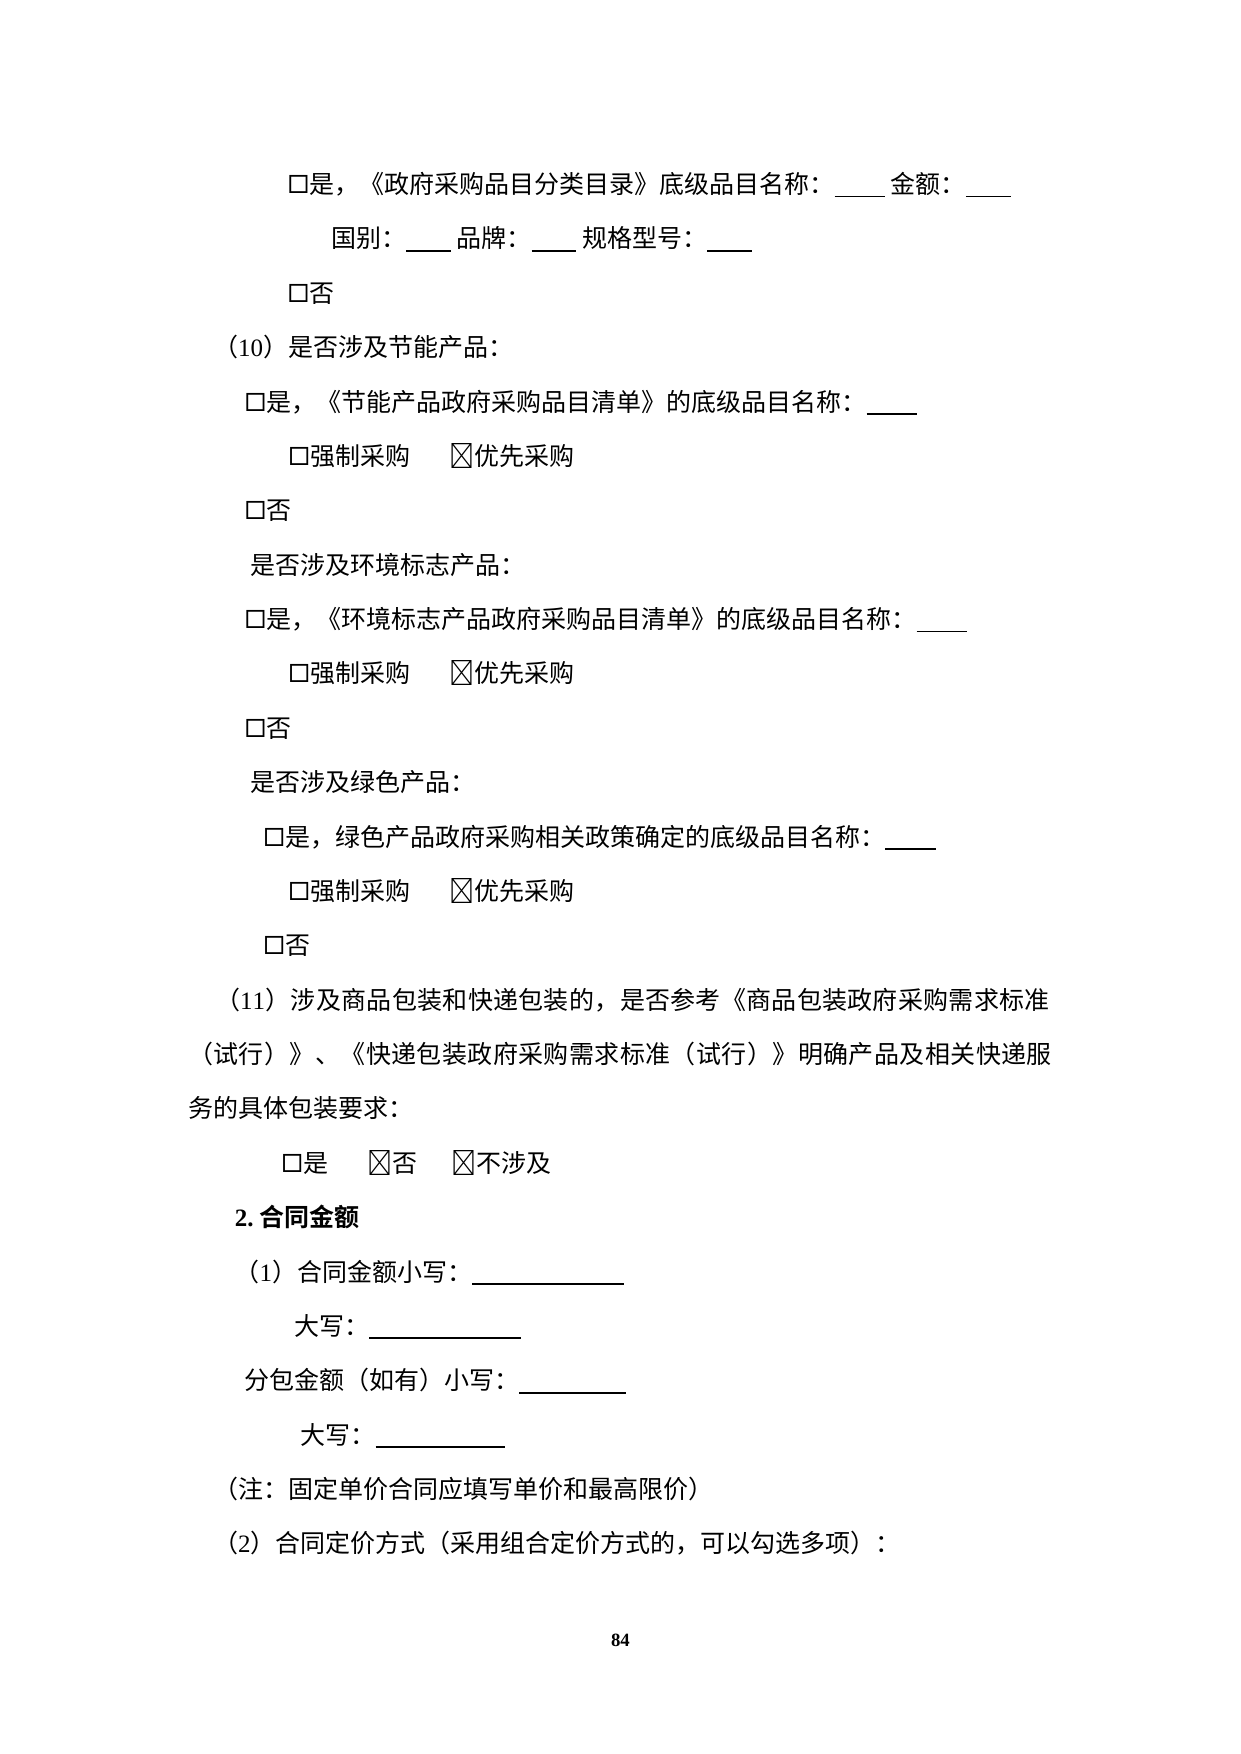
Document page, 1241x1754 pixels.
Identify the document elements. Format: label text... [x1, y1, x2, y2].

text 是 否 不涉及 [188, 1143, 1052, 1179]
text 是，《节能产品政府采购品目清单》的底级品目名称： [188, 382, 1052, 418]
text （2）合同定价方式（采用组合定价方式的，可以勾选多项）： [188, 1524, 1052, 1560]
list 合同金额 [188, 1198, 1052, 1234]
text （1）合同金额小写： [188, 1252, 1052, 1288]
text 是，绿色产品政府采购相关政策确定的底级品目名称： [188, 817, 1052, 853]
text 分包金额（如有）小写： [188, 1361, 1052, 1397]
text 否 [188, 273, 1052, 309]
text 否 [188, 926, 1052, 962]
text 否 [188, 708, 1052, 744]
text （注：固定单价合同应填写单价和最高限价） [188, 1469, 1052, 1506]
text （11）涉及商品包装和快递包装的，是否参考《商品包装政府采购需求标准（试行）》、《快递包装政府采购需求标准（试行）》明确产品及相关快递服务的具体包装要求： [188, 980, 1052, 1125]
text 是，《政府采购品目分类目录》底级品目名称： 金额： [188, 164, 1052, 201]
text 大写： [188, 1306, 1052, 1343]
text 是否涉及环境标志产品： [188, 545, 1052, 581]
text 强制采购 优先采购 [188, 871, 1052, 908]
text 国别： 品牌： 规格型号： [188, 219, 1052, 255]
text 强制采购 优先采购 [188, 436, 1052, 473]
text 否 [188, 491, 1052, 527]
text 大写： [188, 1415, 1052, 1451]
text 强制采购 优先采购 [188, 654, 1052, 690]
text 是否涉及绿色产品： [188, 763, 1052, 799]
text （10）是否涉及节能产品： [188, 328, 1052, 364]
text 是，《环境标志产品政府采购品目清单》的底级品目名称： [188, 599, 1052, 636]
